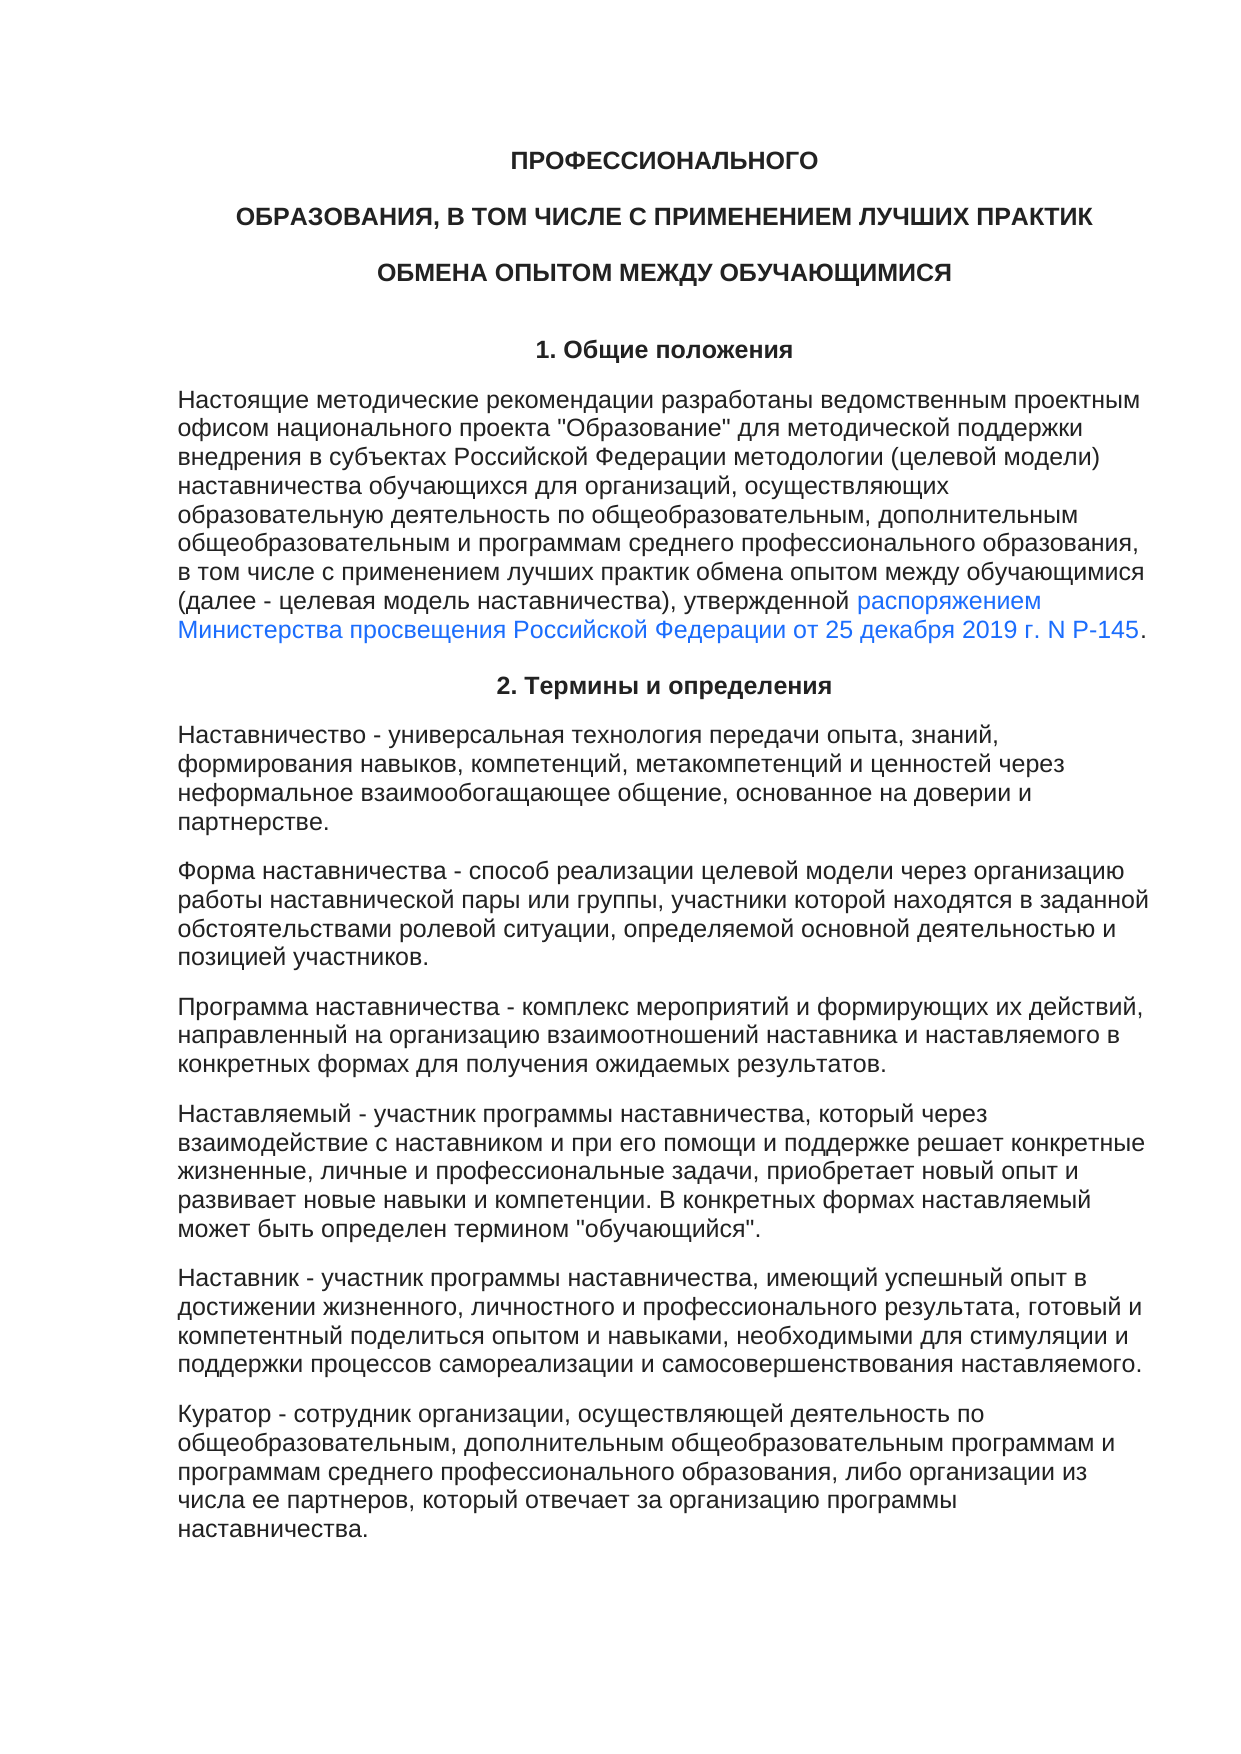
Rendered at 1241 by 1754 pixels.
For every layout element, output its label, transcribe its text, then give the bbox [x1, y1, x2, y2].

text Форма наставничества - способ реализации целевой модели через организацию работы наставнической пары или группы, участники которой находятся в заданной обстоятельствами ролевой ситуации, определяемой основной деятельностью и позицией участников. [177, 856, 1152, 971]
text Наставляемый - участник программы наставничества, который через взаимодействие с наставником и при его помощи и поддержке решает конкретные жизненные, личные и профессиональные задачи, приобретает новый опыт и развивает новые навыки и компетенции. В конкретных формах наставляемый может быть определен термином "обучающийся". [177, 1099, 1152, 1242]
text 1. Общие положения [177, 308, 1152, 364]
text Программа наставничества - комплекс мероприятий и формирующих их действий, направленный на организацию взаимоотношений наставника и наставляемого в конкретных формах для получения ожидаемых результатов. [177, 992, 1152, 1078]
text Настоящие методические рекомендации разработаны ведомственным проектным офисом национального проекта "Образование" для методической поддержки внедрения в субъектах Российской Федерации методологии (целевой модели) наставничества обучающихся для организаций, осуществляющих образовательную деятельность по общеобразовательным, дополнительным общеобразовательным и программам среднего профессионального образования, в том числе с применением лучших практик обмена опытом между обучающимися (далее - целевая модель наставничества), утвержденной распоряжением Министерства просвещения Российской Федерации от 25 декабря 2019 г. N Р-145. [177, 384, 1152, 643]
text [177, 118, 1152, 287]
text Наставничество - универсальная технология передачи опыта, знаний, формирования навыков, компетенций, метакомпетенций и ценностей через неформальное взаимообогащающее общение, основанное на доверии и партнерстве. [177, 720, 1152, 835]
text Куратор - сотрудник организации, осуществляющей деятельность по общеобразовательным, дополнительным общеобразовательным программам и программам среднего профессионального образования, либо организации из числа ее партнеров, который отвечает за организацию программы наставничества. [177, 1399, 1152, 1543]
text Наставник - участник программы наставничества, имеющий успешный опыт в достижении жизненного, личностного и профессионального результата, готовый и компетентный поделиться опытом и навыками, необходимыми для стимуляции и поддержки процессов самореализации и самосовершенствования наставляемого. [177, 1263, 1152, 1378]
text 2. Термины и определения [177, 643, 1152, 699]
